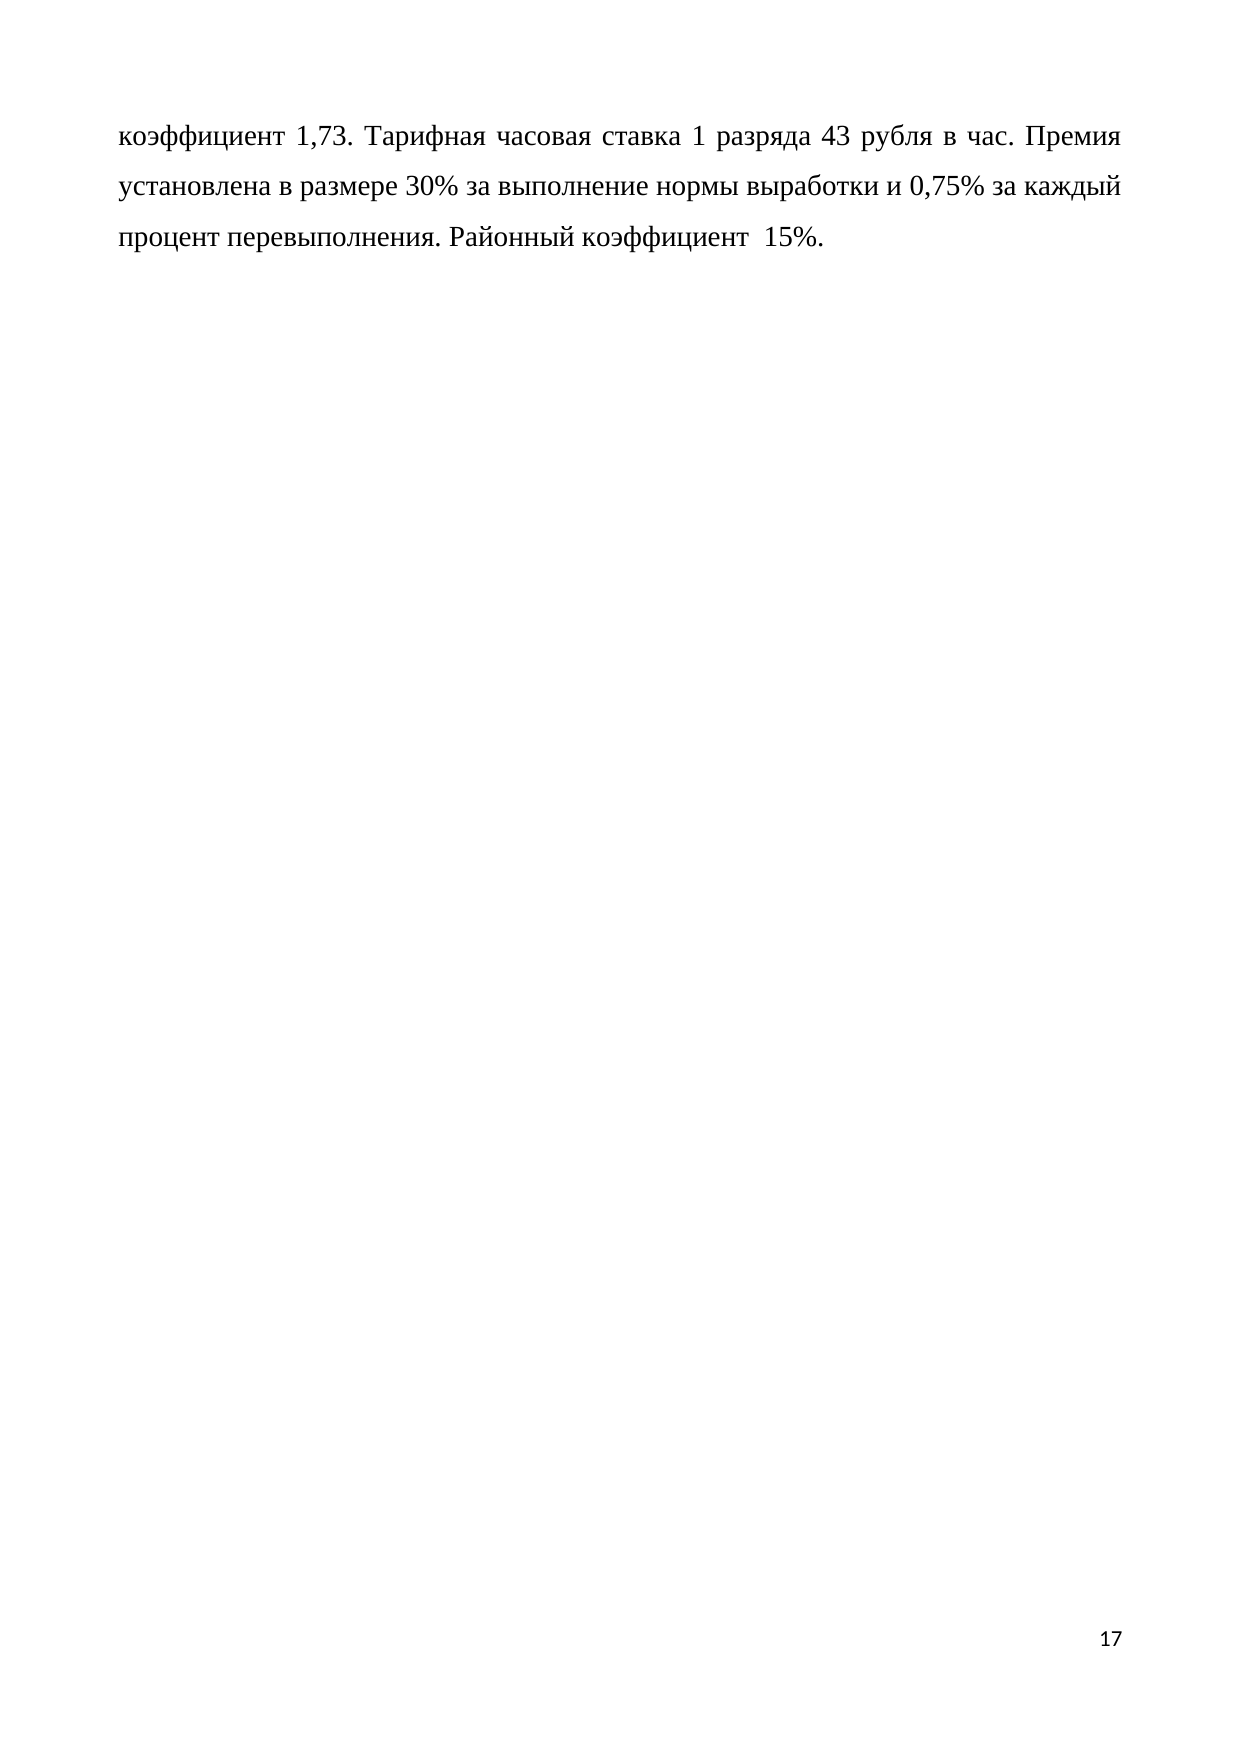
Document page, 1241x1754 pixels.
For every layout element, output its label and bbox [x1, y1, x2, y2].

text [118, 118, 1122, 252]
